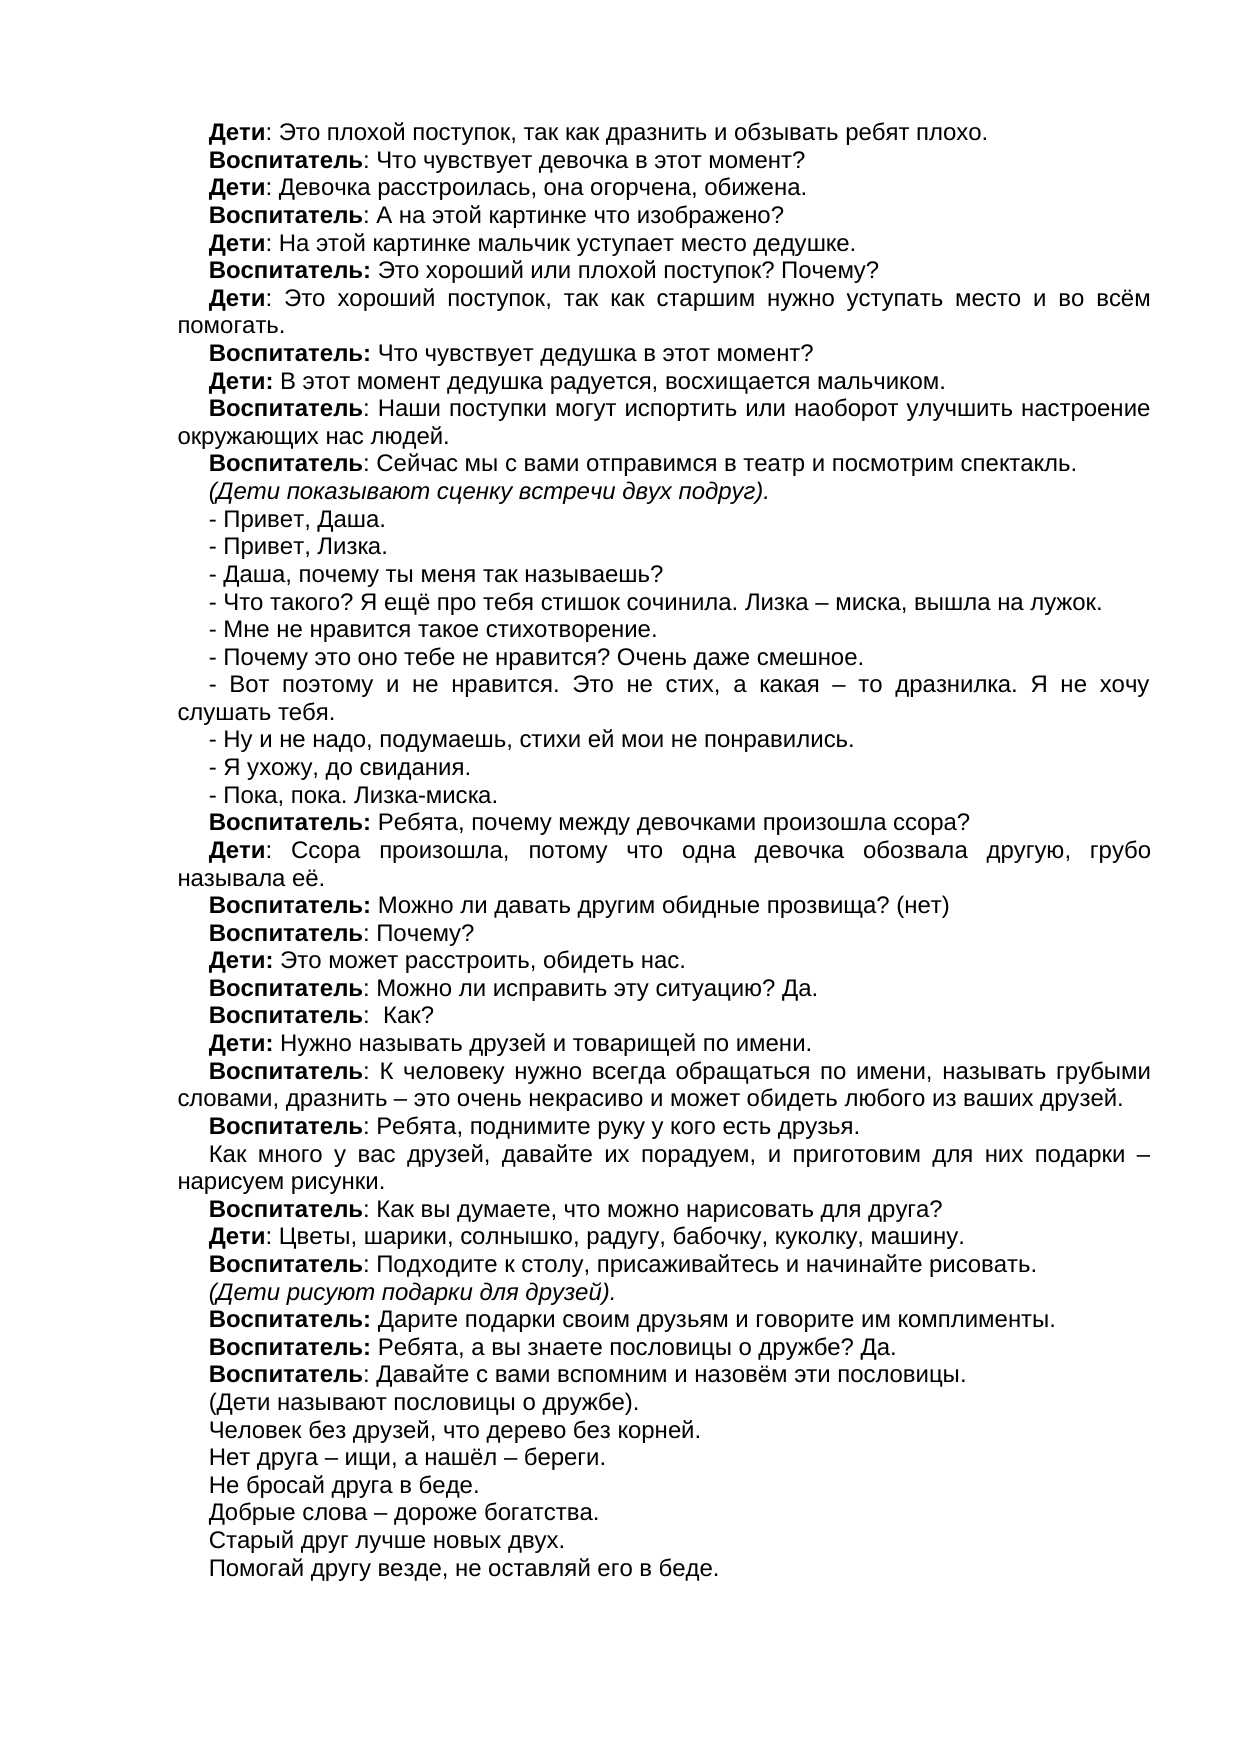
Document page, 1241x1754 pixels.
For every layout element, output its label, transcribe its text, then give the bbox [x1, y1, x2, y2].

text Дети: Это плохой поступок, так как дразнить и обзывать ребят плохо. [177, 118, 1152, 146]
text Дети: Ссора произошла, потому что одна девочка обозвала другую, грубо называла её. [177, 836, 1152, 891]
text Воспитатель: Как? [177, 1001, 1152, 1029]
text - Мне не нравится такое стихотворение. [177, 615, 1152, 643]
text Воспитатель: Подходите к столу, присаживайтесь и начинайте рисовать. [177, 1250, 1152, 1277]
text Воспитатель: Что чувствует дедушка в этот момент? [177, 339, 1152, 367]
text Воспитатель: Почему? [177, 919, 1152, 946]
text - Что такого? Я ещё про тебя стишок сочинила. Лизка – миска, вышла на лужок. [177, 587, 1152, 615]
text Воспитатель: Ребята, поднимите руку у кого есть друзья. [177, 1112, 1152, 1139]
text Воспитатель: Как вы думаете, что можно нарисовать для друга? [177, 1195, 1152, 1222]
text Воспитатель: Можно ли исправить эту ситуацию? Да. [177, 974, 1152, 1001]
text Воспитатель: Наши поступки могут испортить или наоборот улучшить настроение окружающих нас людей. [177, 394, 1152, 449]
text Воспитатель: Сейчас мы с вами отправимся в театр и посмотрим спектакль. [177, 449, 1152, 477]
text (Дети рисуют подарки для друзей). [177, 1277, 1152, 1305]
text Воспитатель: Это хороший или плохой поступок? Почему? [177, 256, 1152, 284]
text Воспитатель: Давайте с вами вспомним и назовём эти пословицы. [177, 1360, 1152, 1388]
text Воспитатель: Ребята, почему между девочками произошла ссора? [177, 808, 1152, 836]
text Воспитатель: К человеку нужно всегда обращаться по имени, называть грубыми словами, дразнить – это очень некрасиво и может обидеть любого из ваших друзей. [177, 1057, 1152, 1112]
text Старый друг лучше новых двух. [177, 1526, 1152, 1553]
text - Вот поэтому и не нравится. Это не стих, а какая – то дразнилка. Я не хочу слушать тебя. [177, 670, 1152, 725]
text - Пока, пока. Лизка-миска. [177, 781, 1152, 808]
text Дети: Нужно называть друзей и товарищей по имени. [177, 1029, 1152, 1057]
text (Дети называют пословицы о дружбе). [177, 1388, 1152, 1416]
text Дети: Цветы, шарики, солнышко, радугу, бабочку, куколку, машину. [177, 1222, 1152, 1250]
text Дети: Это может расстроить, обидеть нас. [177, 946, 1152, 974]
text - Даша, почему ты меня так называешь? [177, 560, 1152, 587]
text Нет друга – ищи, а нашёл – береги. [177, 1443, 1152, 1471]
text Воспитатель: А на этой картинке что изображено? [177, 201, 1152, 228]
text Дети: На этой картинке мальчик уступает место дедушке. [177, 228, 1152, 256]
text - Привет, Лизка. [177, 532, 1152, 560]
text Человек без друзей, что дерево без корней. [177, 1416, 1152, 1443]
text Добрые слова – дороже богатства. [177, 1498, 1152, 1526]
text Воспитатель: Дарите подарки своим друзьям и говорите им комплименты. [177, 1305, 1152, 1333]
text Дети: Это хороший поступок, так как старшим нужно уступать место и во всём помогать. [177, 284, 1152, 339]
text - Я ухожу, до свидания. [177, 753, 1152, 781]
text Не бросай друга в беде. [177, 1471, 1152, 1498]
text (Дети показывают сценку встречи двух подруг). [177, 477, 1152, 504]
text - Привет, Даша. [177, 504, 1152, 532]
text - Ну и не надо, подумаешь, стихи ей мои не понравились. [177, 725, 1152, 753]
text Воспитатель: Можно ли давать другим обидные прозвища? (нет) [177, 891, 1152, 919]
text - Почему это оно тебе не нравится? Очень даже смешное. [177, 643, 1152, 670]
text Дети: В этот момент дедушка радуется, восхищается мальчиком. [177, 367, 1152, 394]
text Воспитатель: Что чувствует девочка в этот момент? [177, 146, 1152, 173]
text Помогай другу везде, не оставляй его в беде. [177, 1553, 1152, 1581]
text Дети: Девочка расстроилась, она огорчена, обижена. [177, 173, 1152, 201]
text Воспитатель: Ребята, а вы знаете пословицы о дружбе? Да. [177, 1333, 1152, 1360]
text Как много у вас друзей, давайте их порадуем, и приготовим для них подарки – нарисуем рисунки. [177, 1139, 1152, 1195]
